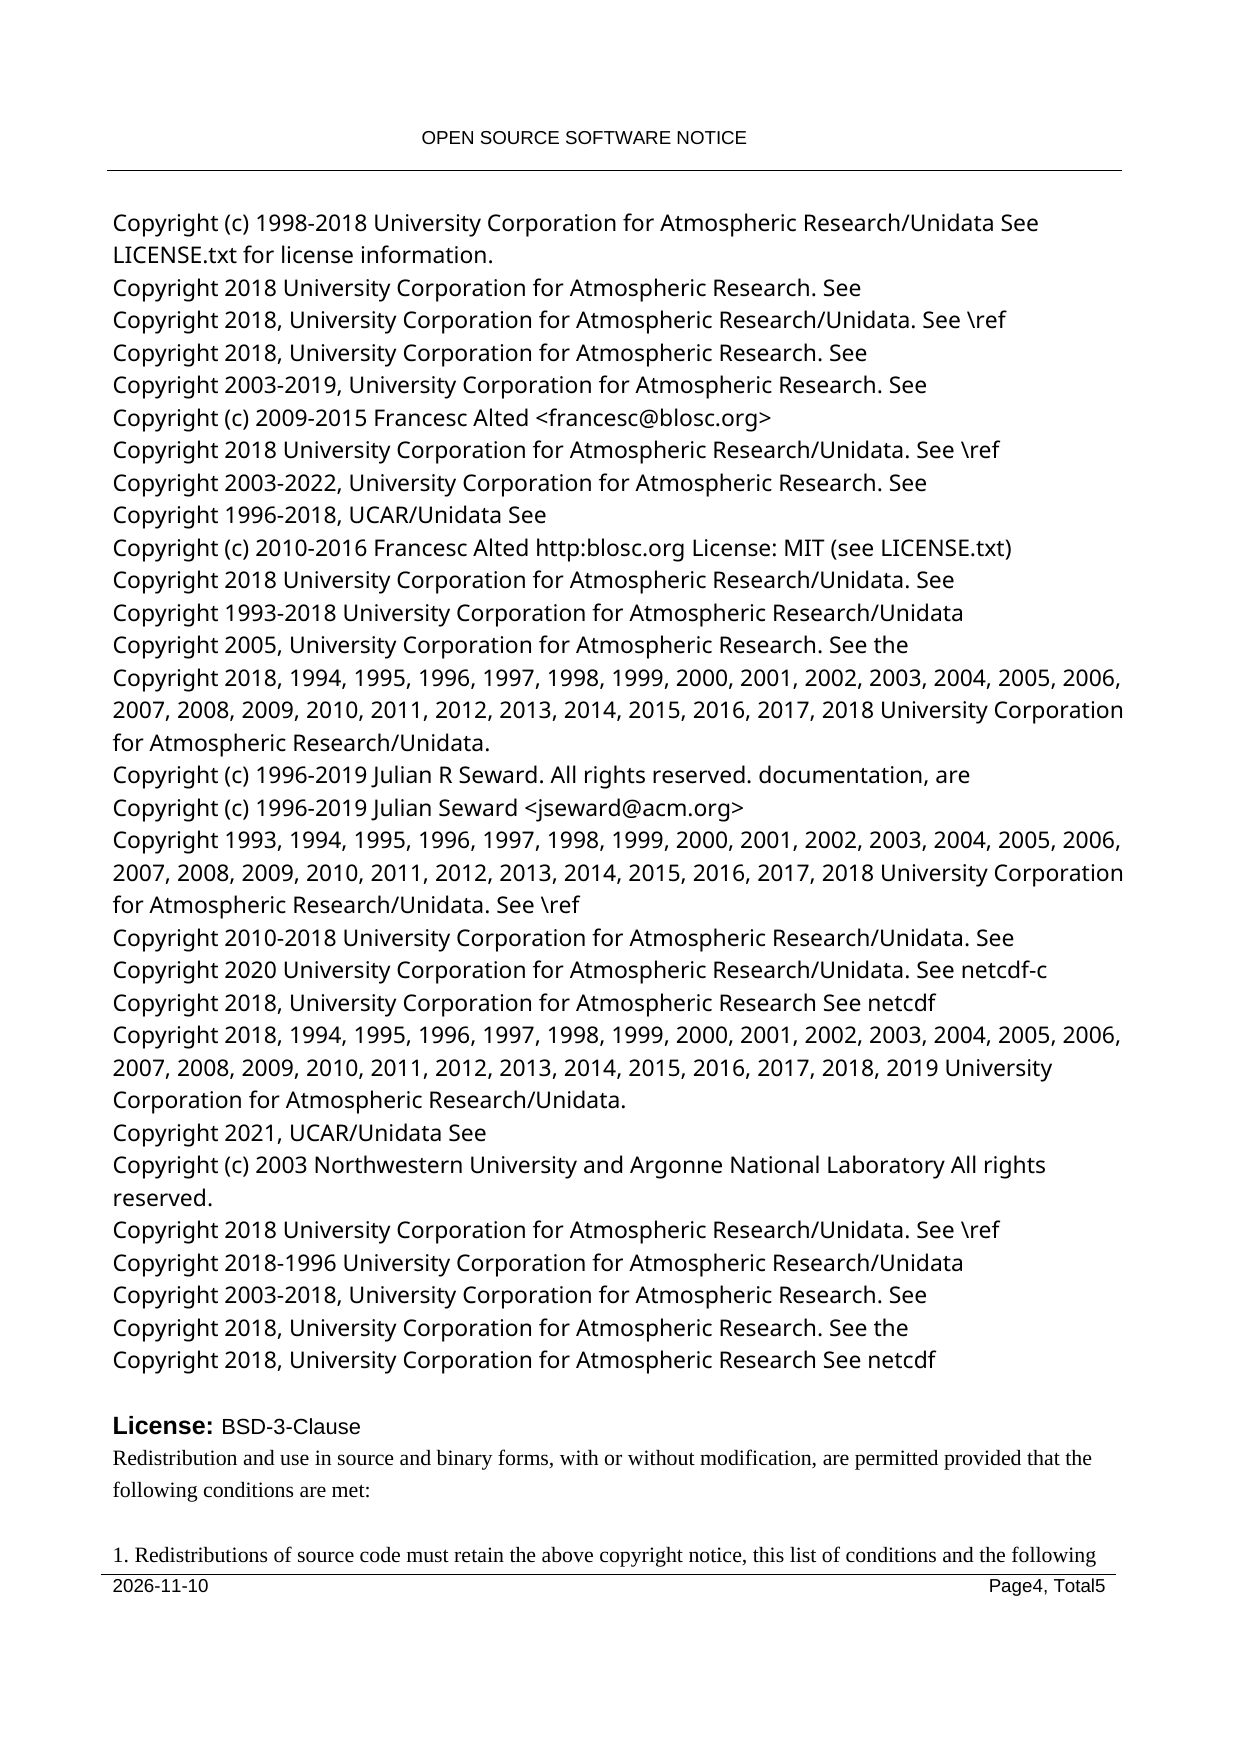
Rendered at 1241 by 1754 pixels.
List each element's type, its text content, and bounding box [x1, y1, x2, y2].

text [112, 1441, 1128, 1571]
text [112, 206, 1128, 1409]
text License: BSD-3-Clause [112, 1409, 1128, 1441]
